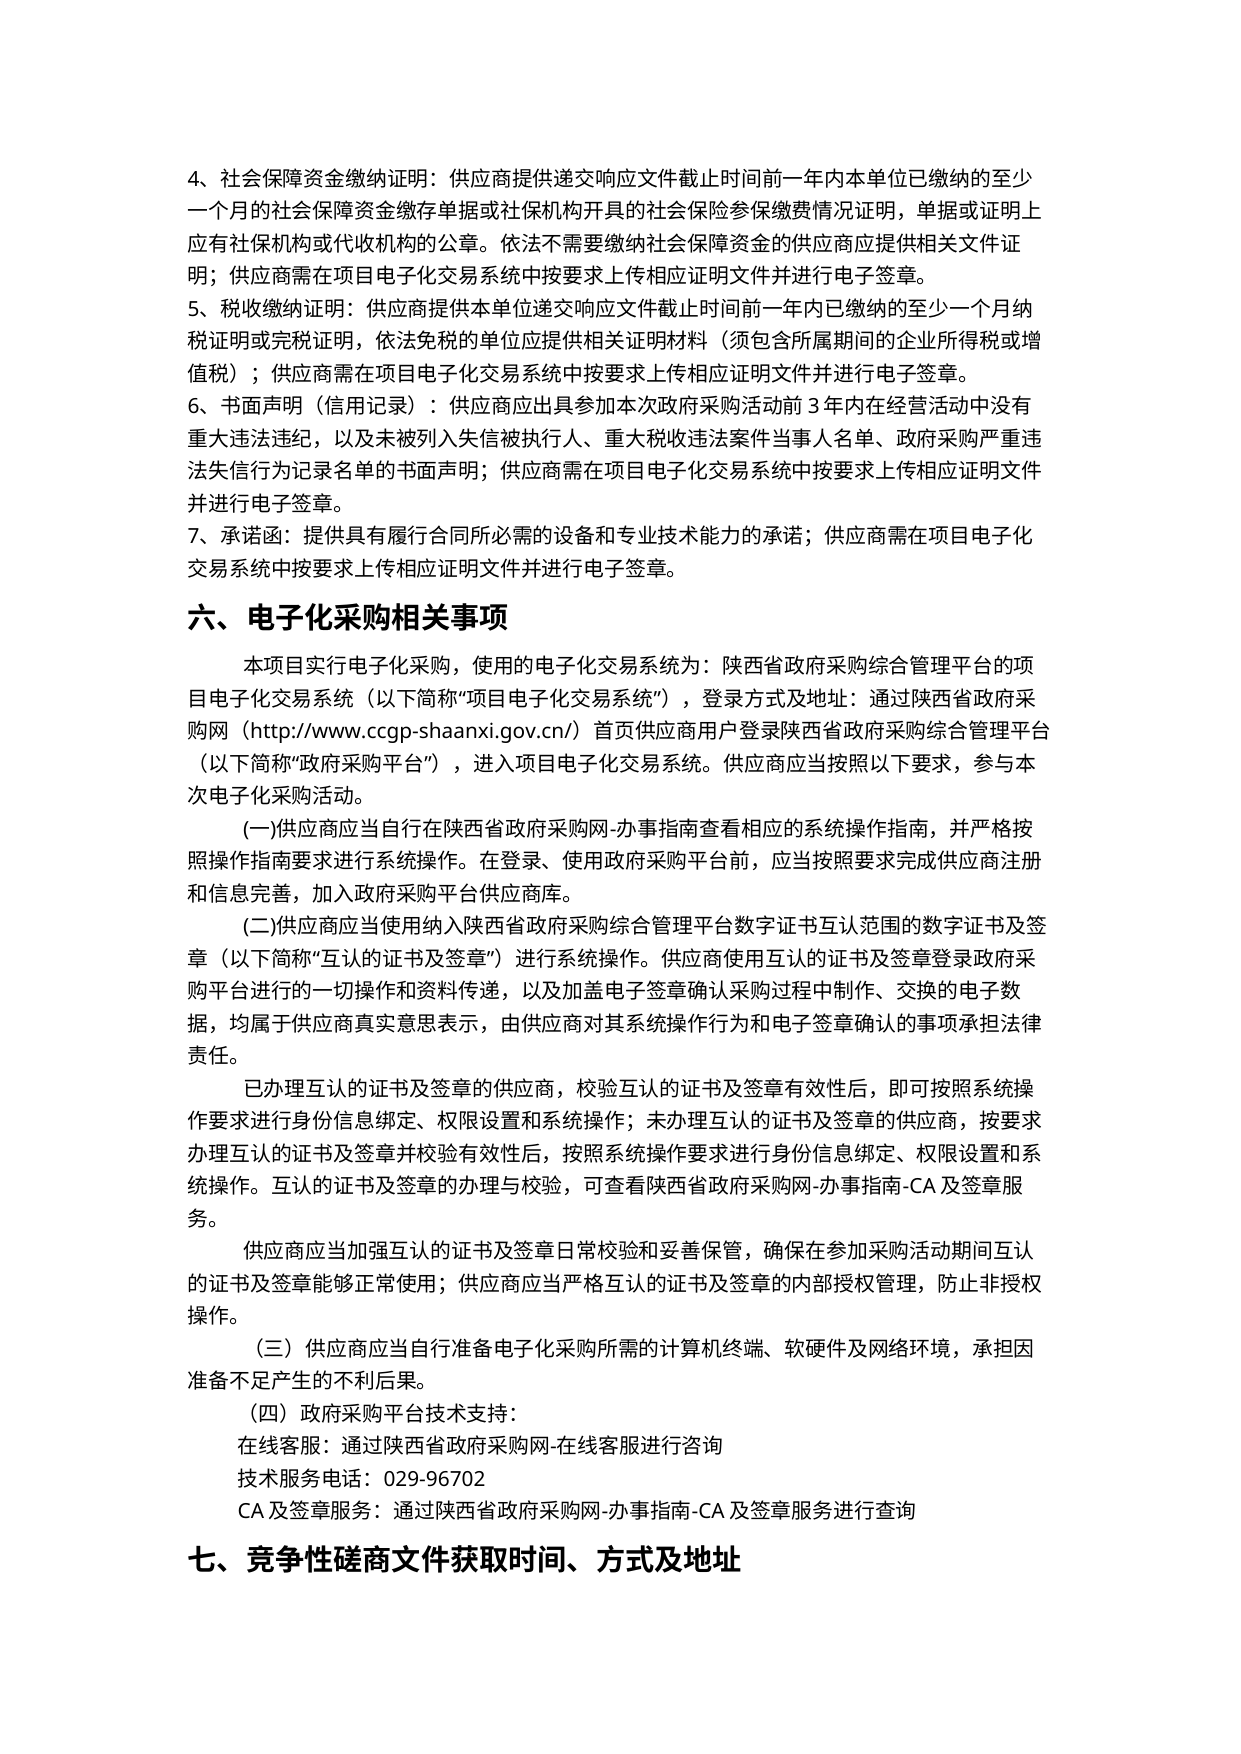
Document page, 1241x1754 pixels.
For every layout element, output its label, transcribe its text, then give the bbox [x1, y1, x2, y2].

text 供应商应当加强互认的证书及签章日常校验和妥善保管，确保在参加采购活动期间互认的证书及签章能够正常使用；供应商应当严格互认的证书及签章的内部授权管理，防止非授权操作。 [187, 1234, 1053, 1332]
text 5、税收缴纳证明：供应商提供本单位递交响应文件截止时间前一年内已缴纳的至少一个月纳税证明或完税证明，依法免税的单位应提供相关证明材料（须包含所属期间的企业所得税或增值税）；供应商需在项目电子化交易系统中按要求上传相应证明文件并进行电子签章。 [187, 292, 1053, 389]
text CA及签章服务：通过陕西省政府采购网-办事指南-CA及签章服务进行查询 [187, 1494, 1053, 1527]
text 技术服务电话：029-96702 [187, 1462, 1053, 1494]
text 7、承诺函：提供具有履行合同所必需的设备和专业技术能力的承诺；供应商需在项目电子化交易系统中按要求上传相应证明文件并进行电子签章。 [187, 519, 1053, 584]
text 六、电子化采购相关事项 [187, 584, 1053, 649]
text 本项目实行电子化采购，使用的电子化交易系统为：陕西省政府采购综合管理平台的项目电子化交易系统（以下简称“项目电子化交易系统”），登录方式及地址：通过陕西省政府采购网（http://www.ccgp-shaanxi.gov.cn/）首页供应商用户登录陕西省政府采购综合管理平台（以下简称“政府采购平台”），进入项目电子化交易系统。供应商应当按照以下要求，参与本次电子化采购活动。 [187, 649, 1053, 812]
text 七、竞争性磋商文件获取时间、方式及地址 [187, 1527, 1053, 1592]
text (一)供应商应当自行在陕西省政府采购网-办事指南查看相应的系统操作指南，并严格按照操作指南要求进行系统操作。在登录、使用政府采购平台前，应当按照要求完成供应商注册和信息完善，加入政府采购平台供应商库。 [187, 812, 1053, 909]
text （三）供应商应当自行准备电子化采购所需的计算机终端、软硬件及网络环境，承担因准备不足产生的不利后果。 [187, 1332, 1053, 1397]
text 6、书面声明（信用记录）：供应商应出具参加本次政府采购活动前3年内在经营活动中没有重大违法违纪，以及未被列入失信被执行人、重大税收违法案件当事人名单、政府采购严重违法失信行为记录名单的书面声明；供应商需在项目电子化交易系统中按要求上传相应证明文件并进行电子签章。 [187, 389, 1053, 519]
text (二)供应商应当使用纳入陕西省政府采购综合管理平台数字证书互认范围的数字证书及签章（以下简称“互认的证书及签章”）进行系统操作。供应商使用互认的证书及签章登录政府采购平台进行的一切操作和资料传递，以及加盖电子签章确认采购过程中制作、交换的电子数据，均属于供应商真实意思表示，由供应商对其系统操作行为和电子签章确认的事项承担法律责任。 [187, 909, 1053, 1072]
text 4、社会保障资金缴纳证明：供应商提供递交响应文件截止时间前一年内本单位已缴纳的至少一个月的社会保障资金缴存单据或社保机构开具的社会保险参保缴费情况证明，单据或证明上应有社保机构或代收机构的公章。依法不需要缴纳社会保障资金的供应商应提供相关文件证明；供应商需在项目电子化交易系统中按要求上传相应证明文件并进行电子签章。 [187, 162, 1053, 292]
text 在线客服：通过陕西省政府采购网-在线客服进行咨询 [187, 1429, 1053, 1462]
text 已办理互认的证书及签章的供应商，校验互认的证书及签章有效性后，即可按照系统操作要求进行身份信息绑定、权限设置和系统操作；未办理互认的证书及签章的供应商，按要求办理互认的证书及签章并校验有效性后，按照系统操作要求进行身份信息绑定、权限设置和系统操作。互认的证书及签章的办理与校验，可查看陕西省政府采购网-办事指南-CA及签章服务。 [187, 1072, 1053, 1234]
text （四）政府采购平台技术支持： [187, 1397, 1053, 1429]
